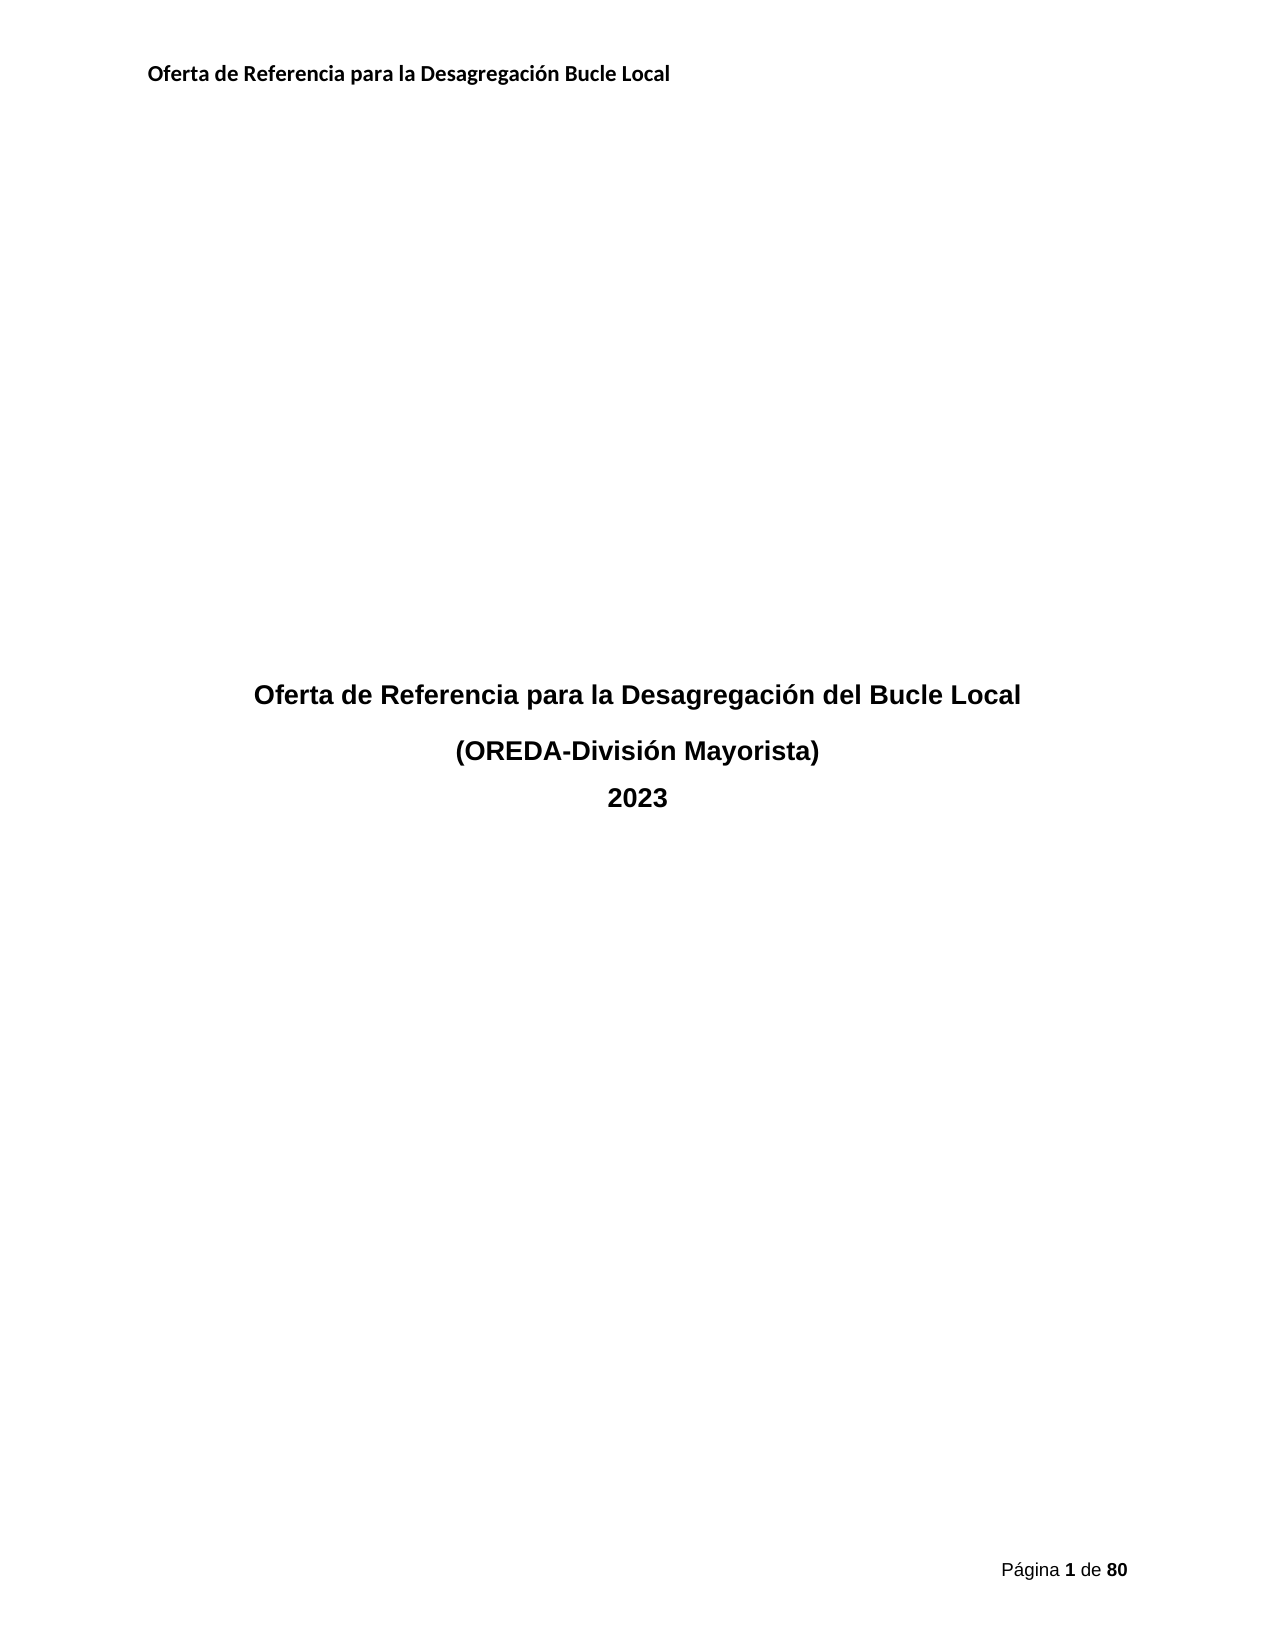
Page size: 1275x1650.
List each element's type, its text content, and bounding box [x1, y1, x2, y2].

text Oferta de Referencia para la Desagregación del Bucle Local [148, 679, 1127, 710]
text 2023 [148, 782, 1127, 813]
text (OREDA-División Mayorista) [148, 735, 1127, 767]
